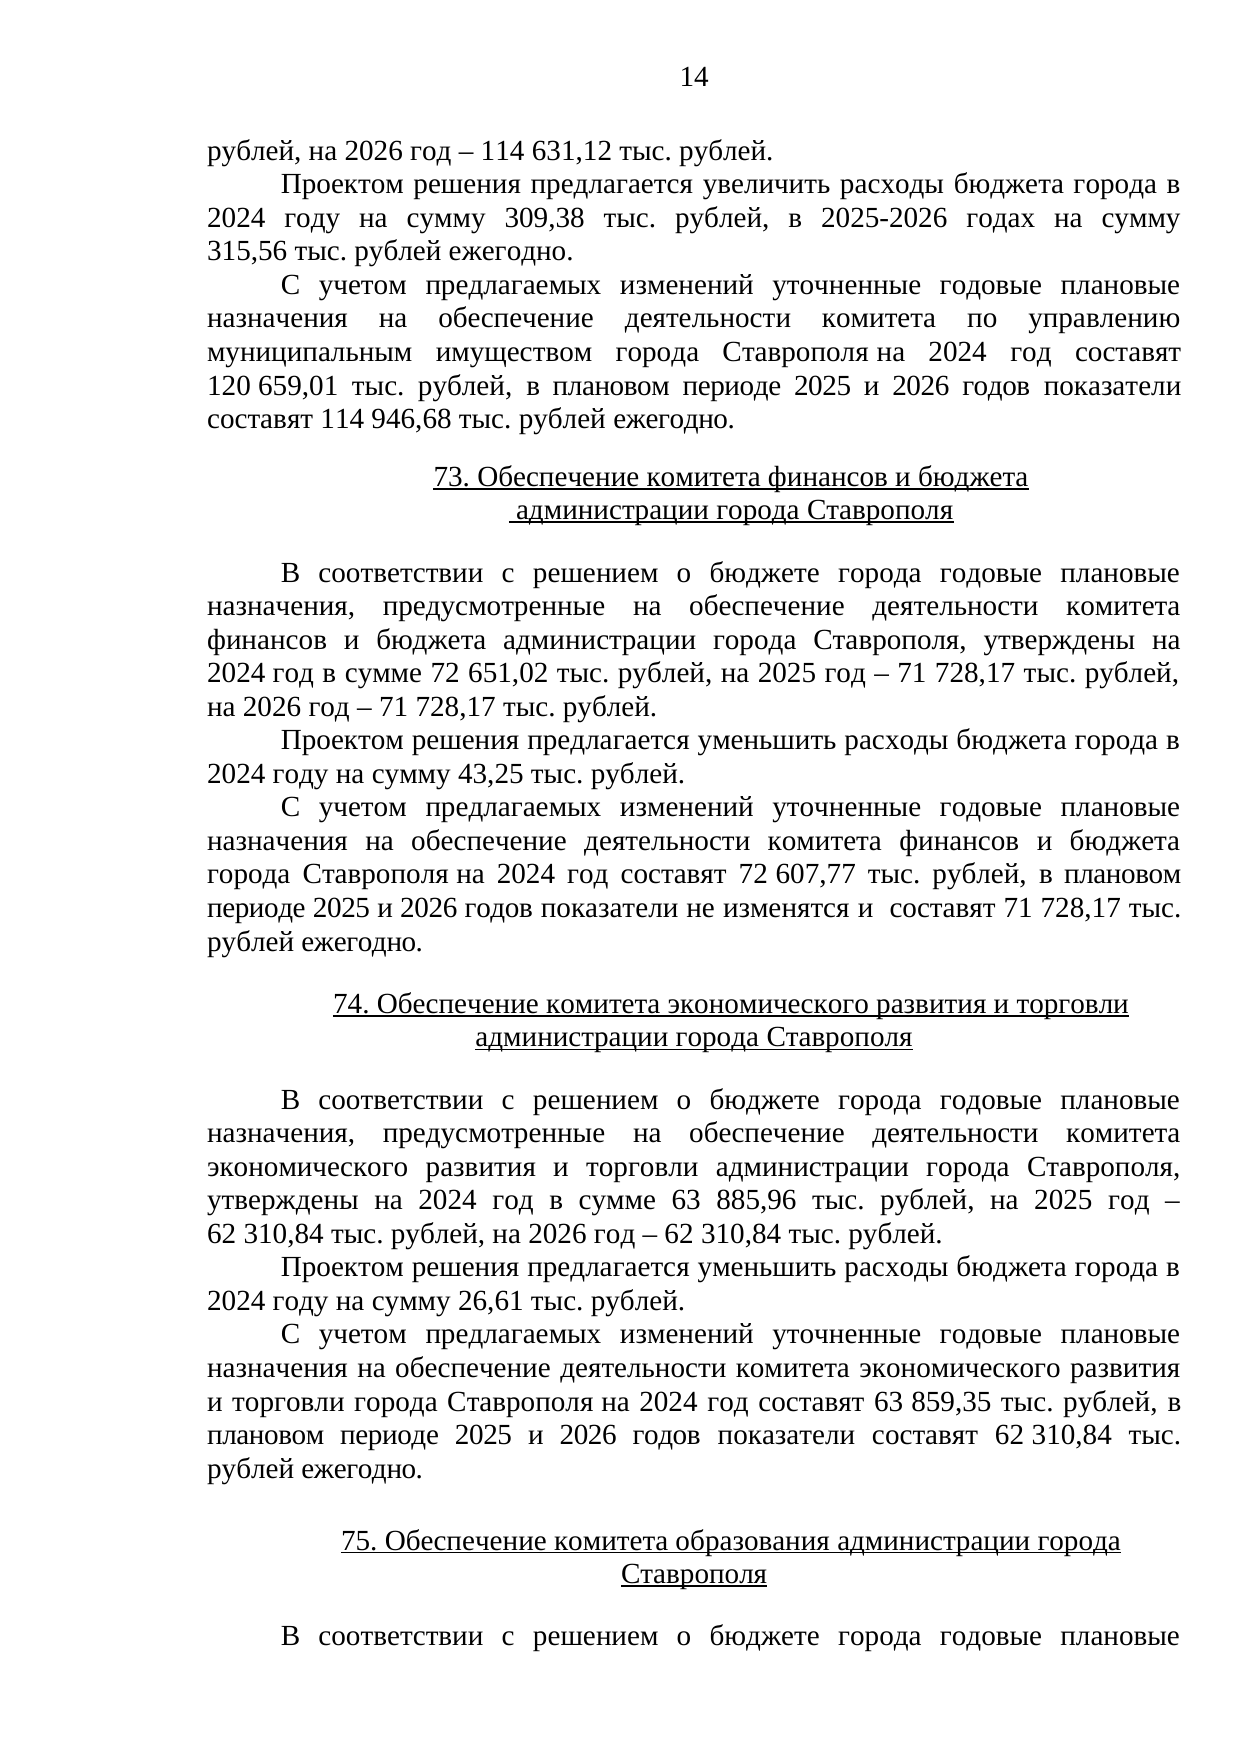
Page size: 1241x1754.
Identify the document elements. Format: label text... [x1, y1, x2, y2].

text 75. Обеспечение комитета образования администрации города Ставрополя [207, 1523, 1181, 1590]
text В соответствии с решением о бюджете города годовые плановые назначения, предусмотренные на обеспечение деятельности комитета экономического развития и торговли администрации города Ставрополя, утверждены на 2024 год в сумме 63 885,96 тыс. рублей, на 2025 год – 62 310,84 тыс. рублей, на 2026 год – 62 310,84 тыс. рублей. [207, 1082, 1181, 1249]
text С учетом предлагаемых изменений уточненные годовые плановые назначения на обеспечение деятельности комитета финансов и бюджета города Ставрополя на 2024 год составят 72 607,77 тыс. рублей, в плановом периоде 2025 и 2026 годов показатели не изменятся и составят 71 728,17 тыс. рублей ежегодно. [207, 789, 1181, 957]
text Проектом решения предлагается уменьшить расходы бюджета города в 2024 году на сумму 26,61 тыс. рублей. [207, 1249, 1181, 1317]
text администрации города Ставрополя [207, 492, 1181, 526]
text Проектом решения предлагается уменьшить расходы бюджета города в 2024 году на сумму 43,25 тыс. рублей. [207, 722, 1181, 789]
text 74. Обеспечение комитета экономического развития и торговли администрации города Ставрополя [207, 986, 1181, 1053]
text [207, 133, 1181, 166]
text 73. Обеспечение комитета финансов и бюджета [207, 459, 1181, 492]
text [207, 1618, 1181, 1652]
text В соответствии с решением о бюджете города годовые плановые назначения, предусмотренные на обеспечение деятельности комитета финансов и бюджета администрации города Ставрополя, утверждены на 2024 год в сумме 72 651,02 тыс. рублей, на 2025 год – 71 728,17 тыс. рублей, на 2026 год – 71 728,17 тыс. рублей. [207, 555, 1181, 722]
text С учетом предлагаемых изменений уточненные годовые плановые назначения на обеспечение деятельности комитета по управлению муниципальным имуществом города Ставрополя на 2024 год составят 120 659,01 тыс. рублей, в плановом периоде 2025 и 2026 годов показатели составят 114 946,68 тыс. рублей ежегодно. [207, 267, 1181, 435]
text Проектом решения предлагается увеличить расходы бюджета города в 2024 году на сумму 309,38 тыс. рублей, в 2025-2026 годах на сумму 315,56 тыс. рублей ежегодно. [207, 166, 1181, 267]
text С учетом предлагаемых изменений уточненные годовые плановые назначения на обеспечение деятельности комитета экономического развития и торговли города Ставрополя на 2024 год составят 63 859,35 тыс. рублей, в плановом периоде 2025 и 2026 годов показатели составят 62 310,84 тыс. рублей ежегодно. [207, 1317, 1181, 1484]
